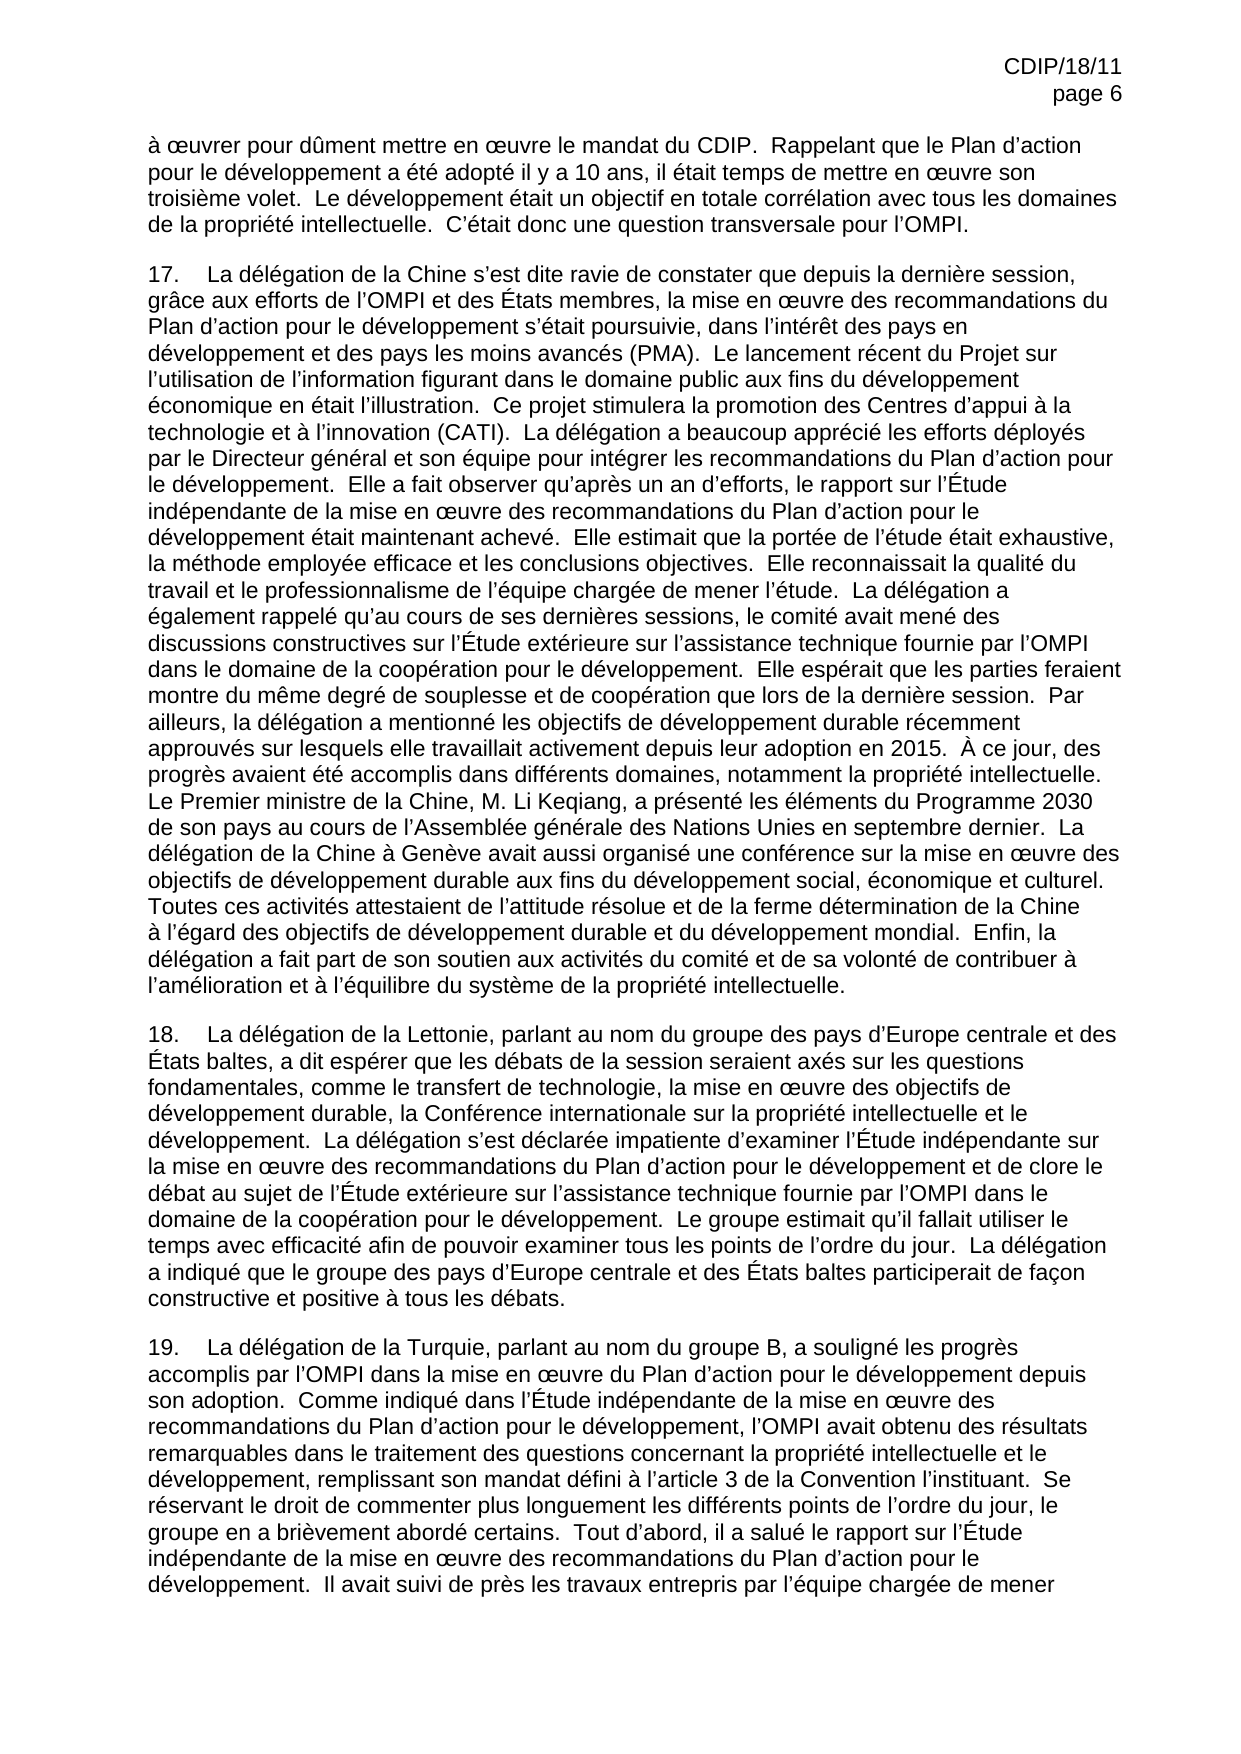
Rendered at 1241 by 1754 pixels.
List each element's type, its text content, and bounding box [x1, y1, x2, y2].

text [148, 132, 1122, 238]
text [148, 1334, 1122, 1598]
text La délégation de la Chine s’est dite ravie de constater que depuis la dernière session, grâce aux efforts de l’OMPI et des États membres, la mise en œuvre des recommandations du Plan d’action pour le développement s’était poursuivie, dans l’intérêt des pays en développement et des pays les moins avancés (PMA). Le lancement récent du Projet sur l’utilisation de l’information figurant dans le domaine public aux fins du développement économique en était l’illustration. Ce projet stimulera la promotion des Centres d’appui à la technologie et à l’innovation (CATI). La délégation a beaucoup apprécié les efforts déployés par le Directeur général et son équipe pour intégrer les recommandations du Plan d’action pour le développement. Elle a fait observer qu’après un an d’efforts, le rapport sur l’Étude indépendante de la mise en œuvre des recommandations du Plan d’action pour le développement était maintenant achevé. Elle estimait que la portée de l’étude était exhaustive, la méthode employée efficace et les conclusions objectives. Elle reconnaissait la qualité du travail et le professionnalisme de l’équipe chargée de mener l’étude. La délégation a également rappelé qu’au cours de ses dernières sessions, le comité avait mené des discussions constructives sur l’Étude extérieure sur l’assistance technique fournie par l’OMPI dans le domaine de la coopération pour le développement. Elle espérait que les parties feraient montre du même degré de souplesse et de coopération que lors de la dernière session. Par ailleurs, la délégation a mentionné les objectifs de développement durable récemment approuvés sur lesquels elle travaillait activement depuis leur adoption en 2015. À ce jour, des progrès avaient été accomplis dans différents domaines, notamment la propriété intellectuelle. Le Premier ministre de la Chine, M. Li Keqiang, a présenté les éléments du Programme 2030 de son pays au cours de l’Assemblée générale des Nations Unies en septembre dernier. La délégation de la Chine à Genève avait aussi organisé une conférence sur la mise en œuvre des objectifs de développement durable aux fins du développement social, économique et culturel. Toutes ces activités attestaient de l’attitude résolue et de la ferme détermination de la Chine à l’égard des objectifs de développement durable et du développement mondial. Enfin, la délégation a fait part de son soutien aux activités du comité et de sa volonté de contribuer à l’amélioration et à l’équilibre du système de la propriété intellectuelle. [148, 261, 1122, 998]
text La délégation de la Lettonie, parlant au nom du groupe des pays d’Europe centrale et des États baltes, a dit espérer que les débats de la session seraient axés sur les questions fondamentales, comme le transfert de technologie, la mise en œuvre des objectifs de développement durable, la Conférence internationale sur la propriété intellectuelle et le développement. La délégation s’est déclarée impatiente d’examiner l’Étude indépendante sur la mise en œuvre des recommandations du Plan d’action pour le développement et de clore le débat au sujet de l’Étude extérieure sur l’assistance technique fournie par l’OMPI dans le domaine de la coopération pour le développement. Le groupe estimait qu’il fallait utiliser le temps avec efficacité afin de pouvoir examiner tous les points de l’ordre du jour. La délégation a indiqué que le groupe des pays d’Europe centrale et des États baltes participerait de façon constructive et positive à tous les débats. [148, 1021, 1122, 1311]
